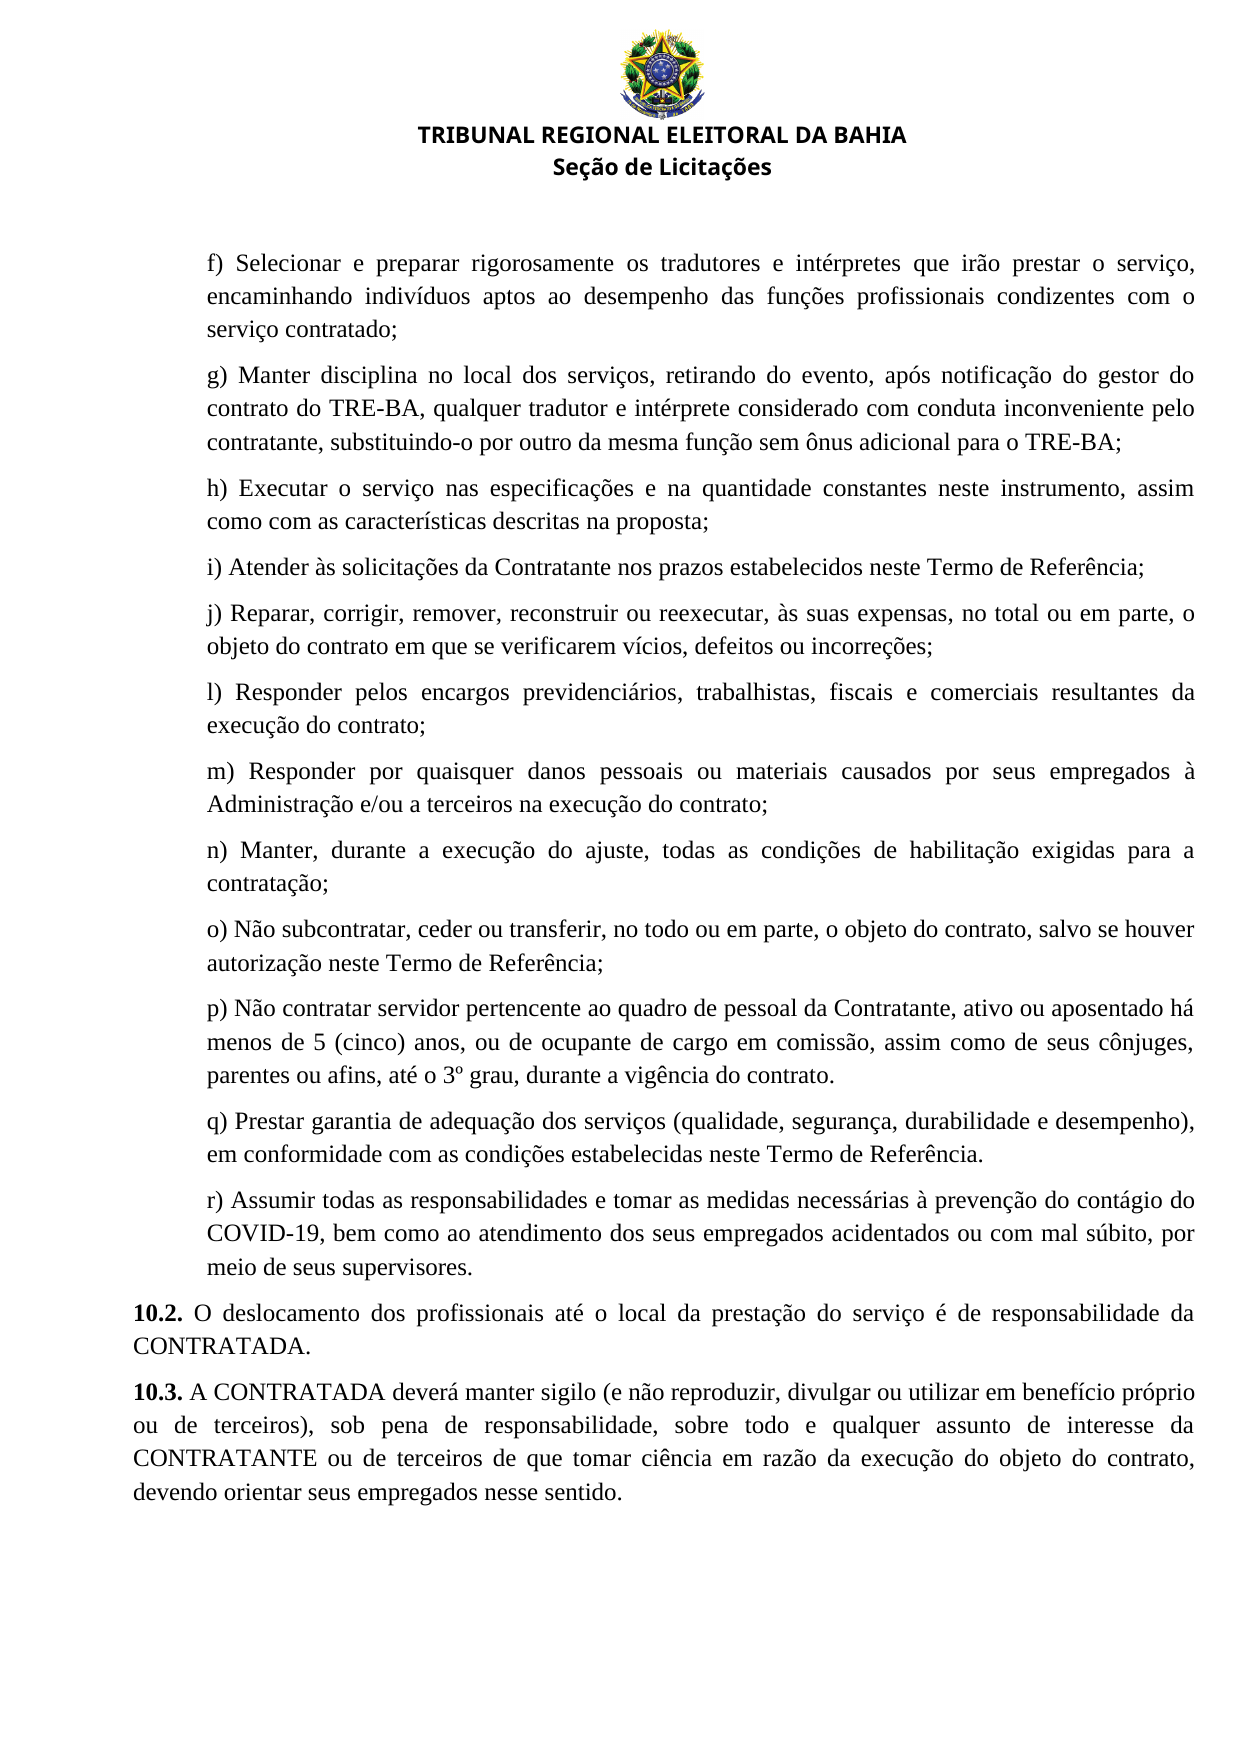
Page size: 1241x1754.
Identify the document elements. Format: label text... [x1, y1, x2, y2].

text l) Responder pelos encargos previdenciários, trabalhistas, fiscais e comerciais resultantes da execução do contrato; [207, 673, 1196, 740]
text j) Reparar, corrigir, remover, reconstruir ou reexecutar, às suas expensas, no total ou em parte, o objeto do contrato em que se verificarem vícios, defeitos ou incorreções; [207, 594, 1196, 661]
text o) Não subcontratar, ceder ou transferir, no todo ou em parte, o objeto do contrato, salvo se houver autorização neste Termo de Referência; [207, 911, 1196, 978]
text g) Manter disciplina no local dos serviços, retirando do evento, após notificação do gestor do contrato do TRE-BA, qualquer tradutor e intérprete considerado com conduta inconveniente pelo contratante, substituindo-o por outro da mesma função sem ônus adicional para o TRE-BA; [207, 357, 1196, 457]
text p) Não contratar servidor pertencente ao quadro de pessoal da Contratante, ativo ou aposentado há menos de 5 (cinco) anos, ou de ocupante de cargo em comissão, assim como de seus cônjuges, parentes ou afins, até o 3º grau, durante a vigência do contrato. [207, 990, 1196, 1090]
text n) Manter, durante a execução do ajuste, todas as condições de habilitação exigidas para a contratação; [207, 832, 1196, 898]
text m) Responder por quaisquer danos pessoais ou materiais causados por seus empregados à Administração e/ou a terceiros na execução do contrato; [207, 753, 1196, 819]
text f) Selecionar e preparar rigorosamente os tradutores e intérpretes que irão prestar o serviço, encaminhando indivíduos aptos ao desempenho das funções profissionais condizentes com o serviço contratado; [207, 244, 1196, 344]
text q) Prestar garantia de adequação dos serviços (qualidade, segurança, durabilidade e desempenho), em conformidade com as condições estabelecidas neste Termo de Referência. [207, 1103, 1196, 1169]
text i) Atender às solicitações da Contratante nos prazos estabelecidos neste Termo de Referência; [207, 548, 1196, 582]
text 10.3. A CONTRATADA deverá manter sigilo (e não reproduzir, divulgar ou utilizar em benefício próprio ou de terceiros), sob pena de responsabilidade, sobre todo e qualquer assunto de interesse da CONTRATANTE ou de terceiros de que tomar ciência em razão da execução do objeto do contrato, devendo orientar seus empregados nesse sentido. [133, 1373, 1196, 1507]
text r) Assumir todas as responsabilidades e tomar as medidas necessárias à prevenção do contágio do COVID-19, bem como ao atendimento dos seus empregados acidentados ou com mal súbito, por meio de seus supervisores. [207, 1182, 1196, 1282]
text 10.2. O deslocamento dos profissionais até o local da prestação do serviço é de responsabilidade da CONTRATADA. [133, 1294, 1196, 1361]
text h) Executar o serviço nas especificações e na quantidade constantes neste instrumento, assim como com as características descritas na proposta; [207, 469, 1196, 536]
